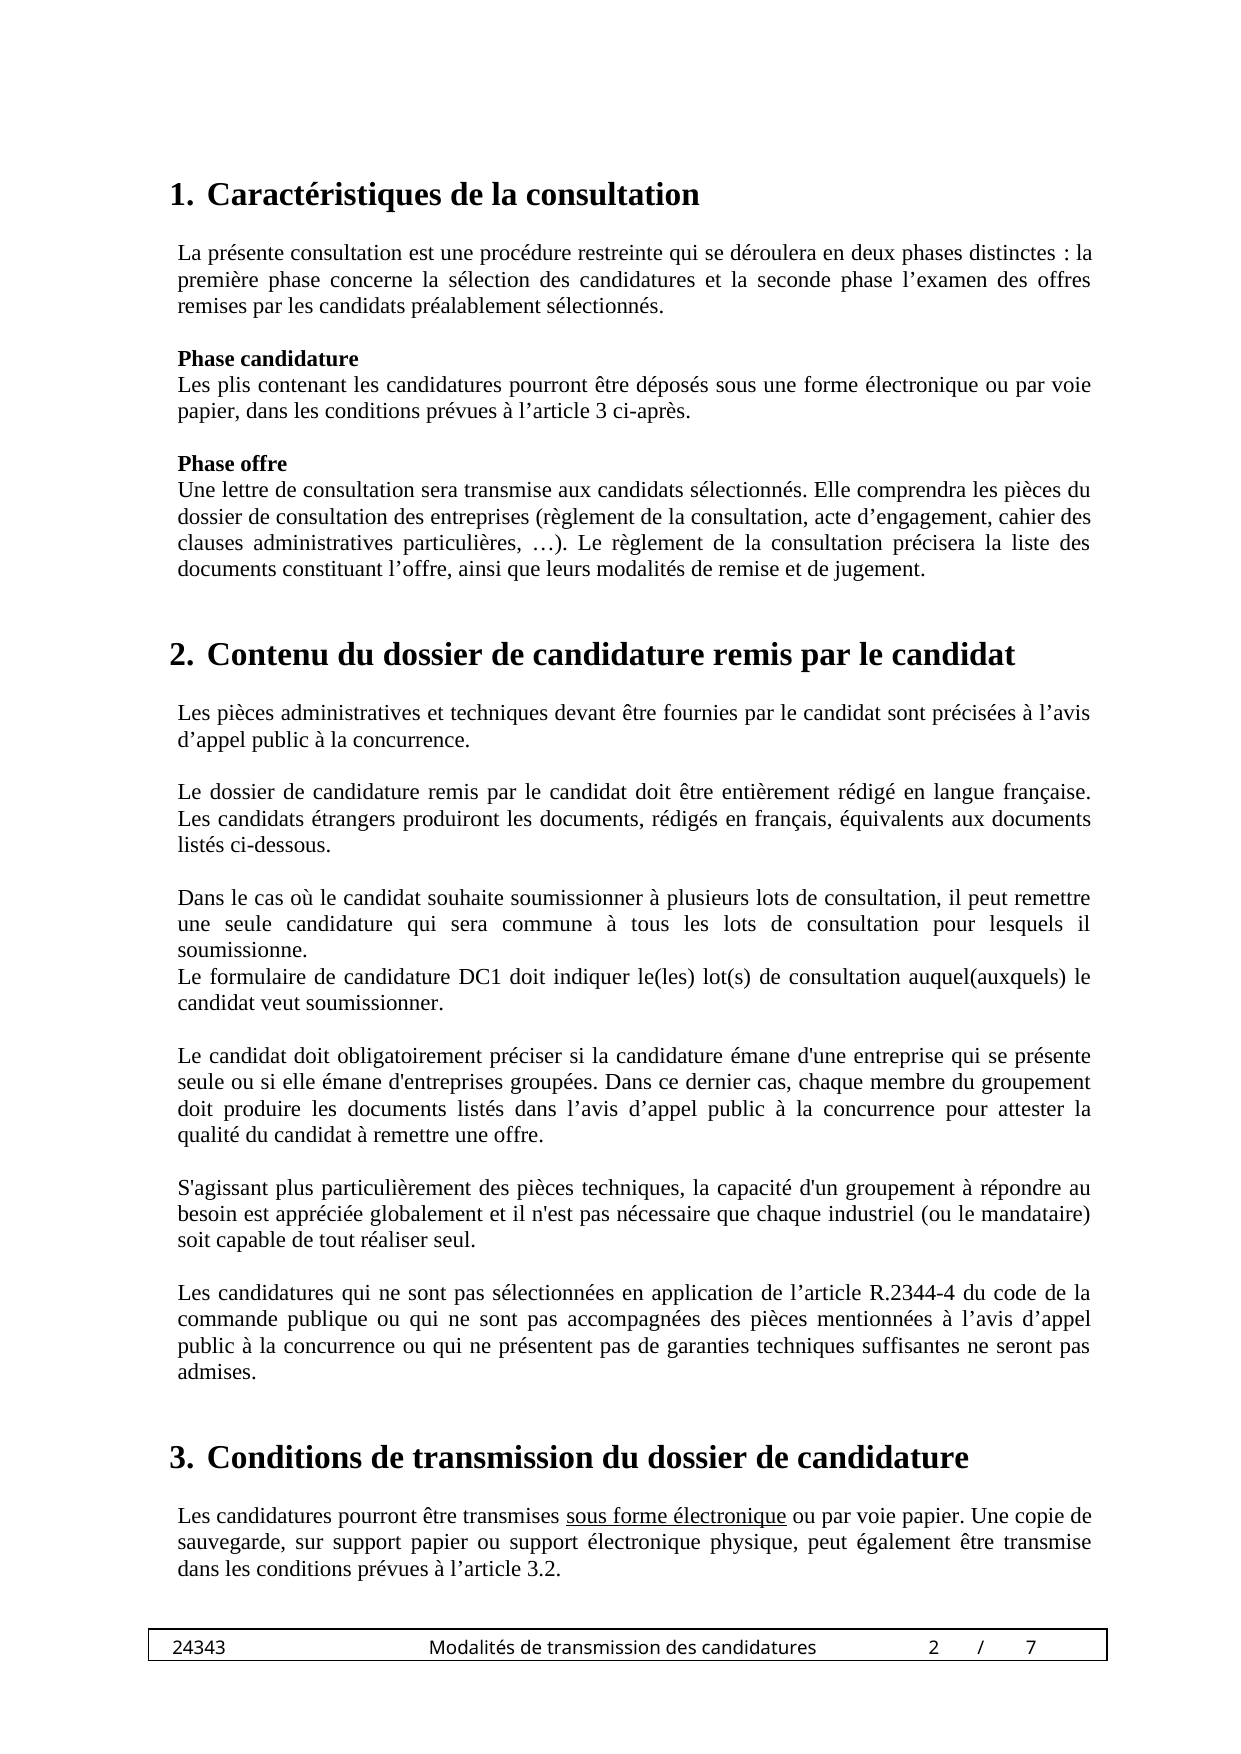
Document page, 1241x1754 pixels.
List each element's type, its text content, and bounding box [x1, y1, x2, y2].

list La présente consultation est une procédure restreinte qui se déroulera en deux phases distinctes : la première phase concerne la sélection des candidatures et la seconde phase l’examen des offres remises par les candidats préalablement sélectionnés. [177, 239, 1093, 318]
list Caractéristiques de la consultation [169, 174, 1093, 213]
list Phase candidature [177, 345, 1093, 371]
list Conditions de transmission du dossier de candidature [169, 1437, 1093, 1476]
list Les pièces administratives et techniques devant être fournies par le candidat sont précisées à l’avis d’appel public à la concurrence. [177, 699, 1093, 752]
list Dans le cas où le candidat souhaite soumissionner à plusieurs lots de consultation, il peut remettre une seule candidature qui sera commune à tous les lots de consultation pour lesquels il soumissionne. [177, 884, 1093, 963]
list Le formulaire de candidature DC1 doit indiquer le(les) lot(s) de consultation auquel(auxquels) le candidat veut soumissionner. [177, 963, 1093, 1016]
list Phase offre [177, 450, 1093, 476]
list Le candidat doit obligatoirement préciser si la candidature émane d'une entreprise qui se présente seule ou si elle émane d'entreprises groupées. Dans ce dernier cas, chaque membre du groupement doit produire les documents listés dans l’avis d’appel public à la concurrence pour attester la qualité du candidat à remettre une offre. [177, 1042, 1093, 1147]
list Contenu du dossier de candidature remis par le candidat [169, 634, 1093, 673]
list Une lettre de consultation sera transmise aux candidats sélectionnés. Elle comprendra les pièces du dossier de consultation des entreprises (règlement de la consultation, acte d’engagement, cahier des clauses administratives particulières, …). Le règlement de la consultation précisera la liste des documents constituant l’offre, ainsi que leurs modalités de remise et de jugement. [177, 476, 1093, 582]
list Les candidatures qui ne sont pas sélectionnées en application de l’article R.2344-4 du code de la commande publique ou qui ne sont pas accompagnées des pièces mentionnées à l’avis d’appel public à la concurrence ou qui ne présentent pas de garanties techniques suffisantes ne seront pas admises. [177, 1279, 1093, 1384]
list Les candidatures pourront être transmises sous forme électronique ou par voie papier. Une copie de sauvegarde, sur support papier ou support électronique physique, peut également être transmise dans les conditions prévues à l’article 3.2. [177, 1502, 1093, 1581]
list S'agissant plus particulièrement des pièces techniques, la capacité d'un groupement à répondre au besoin est appréciée globalement et il n'est pas nécessaire que chaque industriel (ou le mandataire) soit capable de tout réaliser seul. [177, 1174, 1093, 1253]
list Le dossier de candidature remis par le candidat doit être entièrement rédigé en langue française. Les candidats étrangers produiront les documents, rédigés en français, équivalents aux documents listés ci-dessous. [177, 778, 1093, 857]
list Les plis contenant les candidatures pourront être déposés sous une forme électronique ou par voie papier, dans les conditions prévues à l’article 3 ci-après. [177, 371, 1093, 424]
